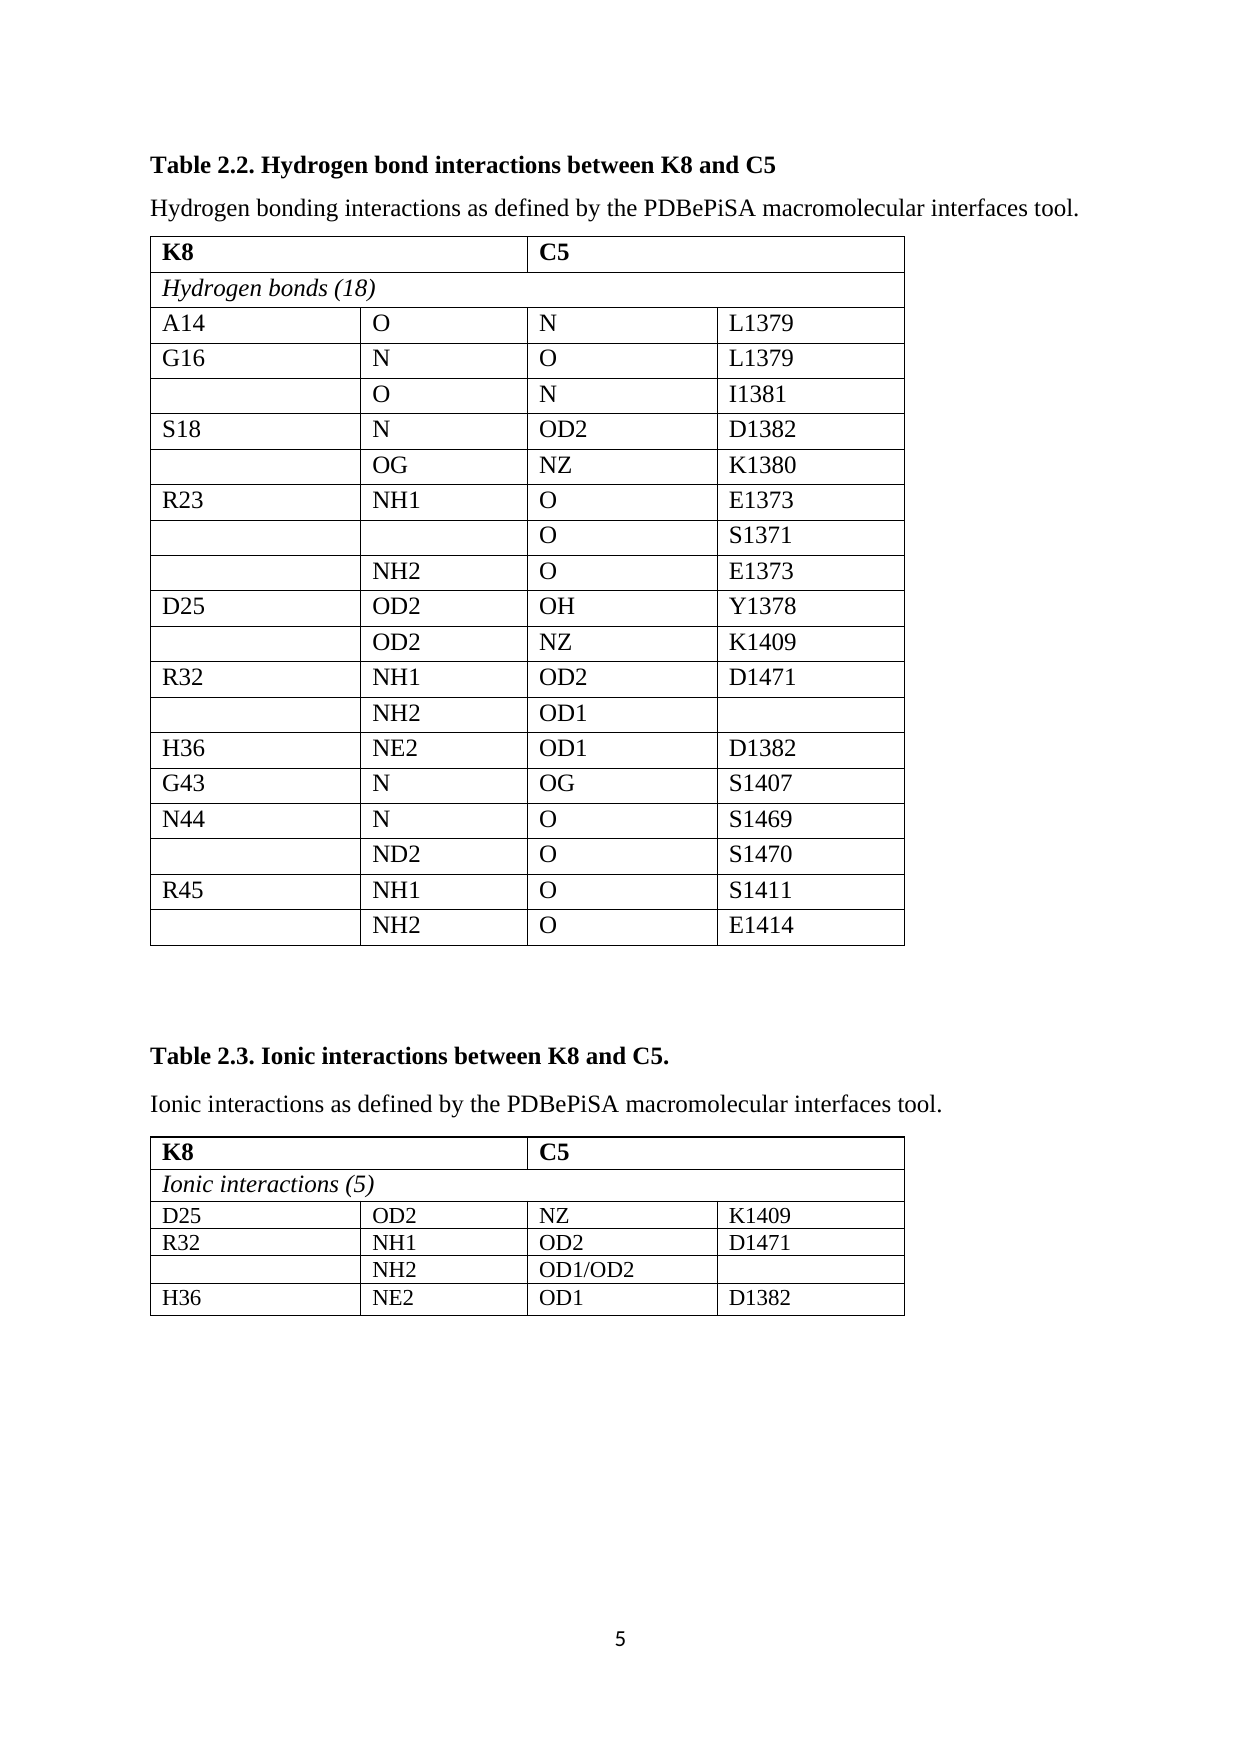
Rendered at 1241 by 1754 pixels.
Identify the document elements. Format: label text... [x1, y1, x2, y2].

table_cell [151, 379, 360, 413]
table_cell R23 [151, 485, 360, 519]
table_cell A14 [151, 308, 360, 342]
table_cell NZ [528, 1202, 717, 1228]
table_cell O [361, 379, 527, 413]
table_cell S1371 [718, 521, 904, 555]
table_cell O [528, 804, 717, 838]
table_cell D1382 [718, 733, 904, 767]
table_cell N [528, 308, 717, 342]
table_cell S1470 [718, 839, 904, 874]
table_cell O [361, 308, 527, 342]
text Ionic interactions as defined by the PDBePiSA macromolecular interfaces tool. [150, 1089, 1090, 1117]
table_cell G43 [151, 769, 360, 803]
table_cell O [528, 910, 717, 944]
table_cell OD2 [528, 1229, 717, 1255]
table_cell I1381 [718, 379, 904, 413]
table_cell [151, 1256, 360, 1283]
table_cell O [528, 485, 717, 519]
table_cell R45 [151, 875, 360, 909]
table_cell K1409 [718, 627, 904, 661]
table_cell K1380 [718, 450, 904, 484]
table_cell S1411 [718, 875, 904, 909]
text Table 2.2. Hydrogen bond interactions between K8 and C5 [150, 150, 1090, 179]
table_cell [151, 910, 360, 944]
table_cell NH1 [361, 662, 527, 697]
table_cell N [361, 769, 527, 803]
table_cell N44 [151, 804, 360, 838]
table_cell NH1 [361, 485, 527, 519]
table_cell D1382 [718, 1284, 904, 1314]
table_cell E1373 [718, 556, 904, 590]
table_cell D1471 [718, 1229, 904, 1255]
table_cell OD2 [361, 1202, 527, 1228]
table_cell [151, 698, 360, 732]
table_cell S18 [151, 414, 360, 449]
table_cell OD1/OD2 [528, 1256, 717, 1283]
table_cell K1409 [718, 1202, 904, 1228]
table_cell NH2 [361, 1256, 527, 1283]
table_cell [151, 627, 360, 661]
table_cell L1379 [718, 344, 904, 378]
table_cell [718, 1256, 904, 1283]
text Table 2.3. Ionic interactions between K8 and C5. [150, 1041, 1090, 1070]
table_cell ND2 [361, 839, 527, 874]
table_cell NH2 [361, 556, 527, 590]
table_cell OD1 [528, 698, 717, 732]
table_cell E1373 [718, 485, 904, 519]
table_cell R32 [151, 1229, 360, 1255]
table_cell O [528, 344, 717, 378]
table_header K8 [151, 1138, 527, 1168]
table_cell O [528, 875, 717, 909]
table_cell NZ [528, 450, 717, 484]
table_cell OH [528, 591, 717, 626]
table_cell NH1 [361, 1229, 527, 1255]
table_cell Hydrogen bonds (18) [151, 273, 904, 307]
table_cell NZ [528, 627, 717, 661]
text Hydrogen bonding interactions as defined by the PDBePiSA macromolecular interfaces tool. [150, 193, 1090, 222]
table_cell O [528, 521, 717, 555]
table_cell OD2 [528, 662, 717, 697]
table_cell D1471 [718, 662, 904, 697]
table_cell N [528, 379, 717, 413]
table_cell E1414 [718, 910, 904, 944]
table_cell Y1378 [718, 591, 904, 626]
table_cell O [528, 556, 717, 590]
table_cell [718, 698, 904, 732]
table_header K8 [151, 237, 527, 272]
table_cell NH2 [361, 698, 527, 732]
table_cell OD2 [361, 627, 527, 661]
table_cell NH2 [361, 910, 527, 944]
table_cell N [361, 804, 527, 838]
table_cell OD1 [528, 1284, 717, 1314]
table_header C5 [528, 237, 904, 272]
table_cell L1379 [718, 308, 904, 342]
table_cell S1469 [718, 804, 904, 838]
table_cell [151, 839, 360, 874]
table_cell [361, 521, 527, 555]
table_cell O [528, 839, 717, 874]
table_cell OD2 [528, 414, 717, 449]
table_cell OG [361, 450, 527, 484]
table_cell G16 [151, 344, 360, 378]
table_cell [151, 450, 360, 484]
table_cell D25 [151, 591, 360, 626]
table_cell NE2 [361, 733, 527, 767]
table_cell OD1 [528, 733, 717, 767]
table_cell [151, 556, 360, 590]
table_cell R32 [151, 662, 360, 697]
table_cell H36 [151, 733, 360, 767]
table_cell OG [528, 769, 717, 803]
table_cell D25 [151, 1202, 360, 1228]
table_cell H36 [151, 1284, 360, 1314]
table_cell N [361, 344, 527, 378]
table_cell Ionic interactions (5) [151, 1170, 904, 1201]
table_cell D1382 [718, 414, 904, 449]
table_cell N [361, 414, 527, 449]
table_cell NE2 [361, 1284, 527, 1314]
table_cell NH1 [361, 875, 527, 909]
table_cell S1407 [718, 769, 904, 803]
table_cell [151, 521, 360, 555]
table_cell OD2 [361, 591, 527, 626]
table_header C5 [528, 1138, 904, 1168]
